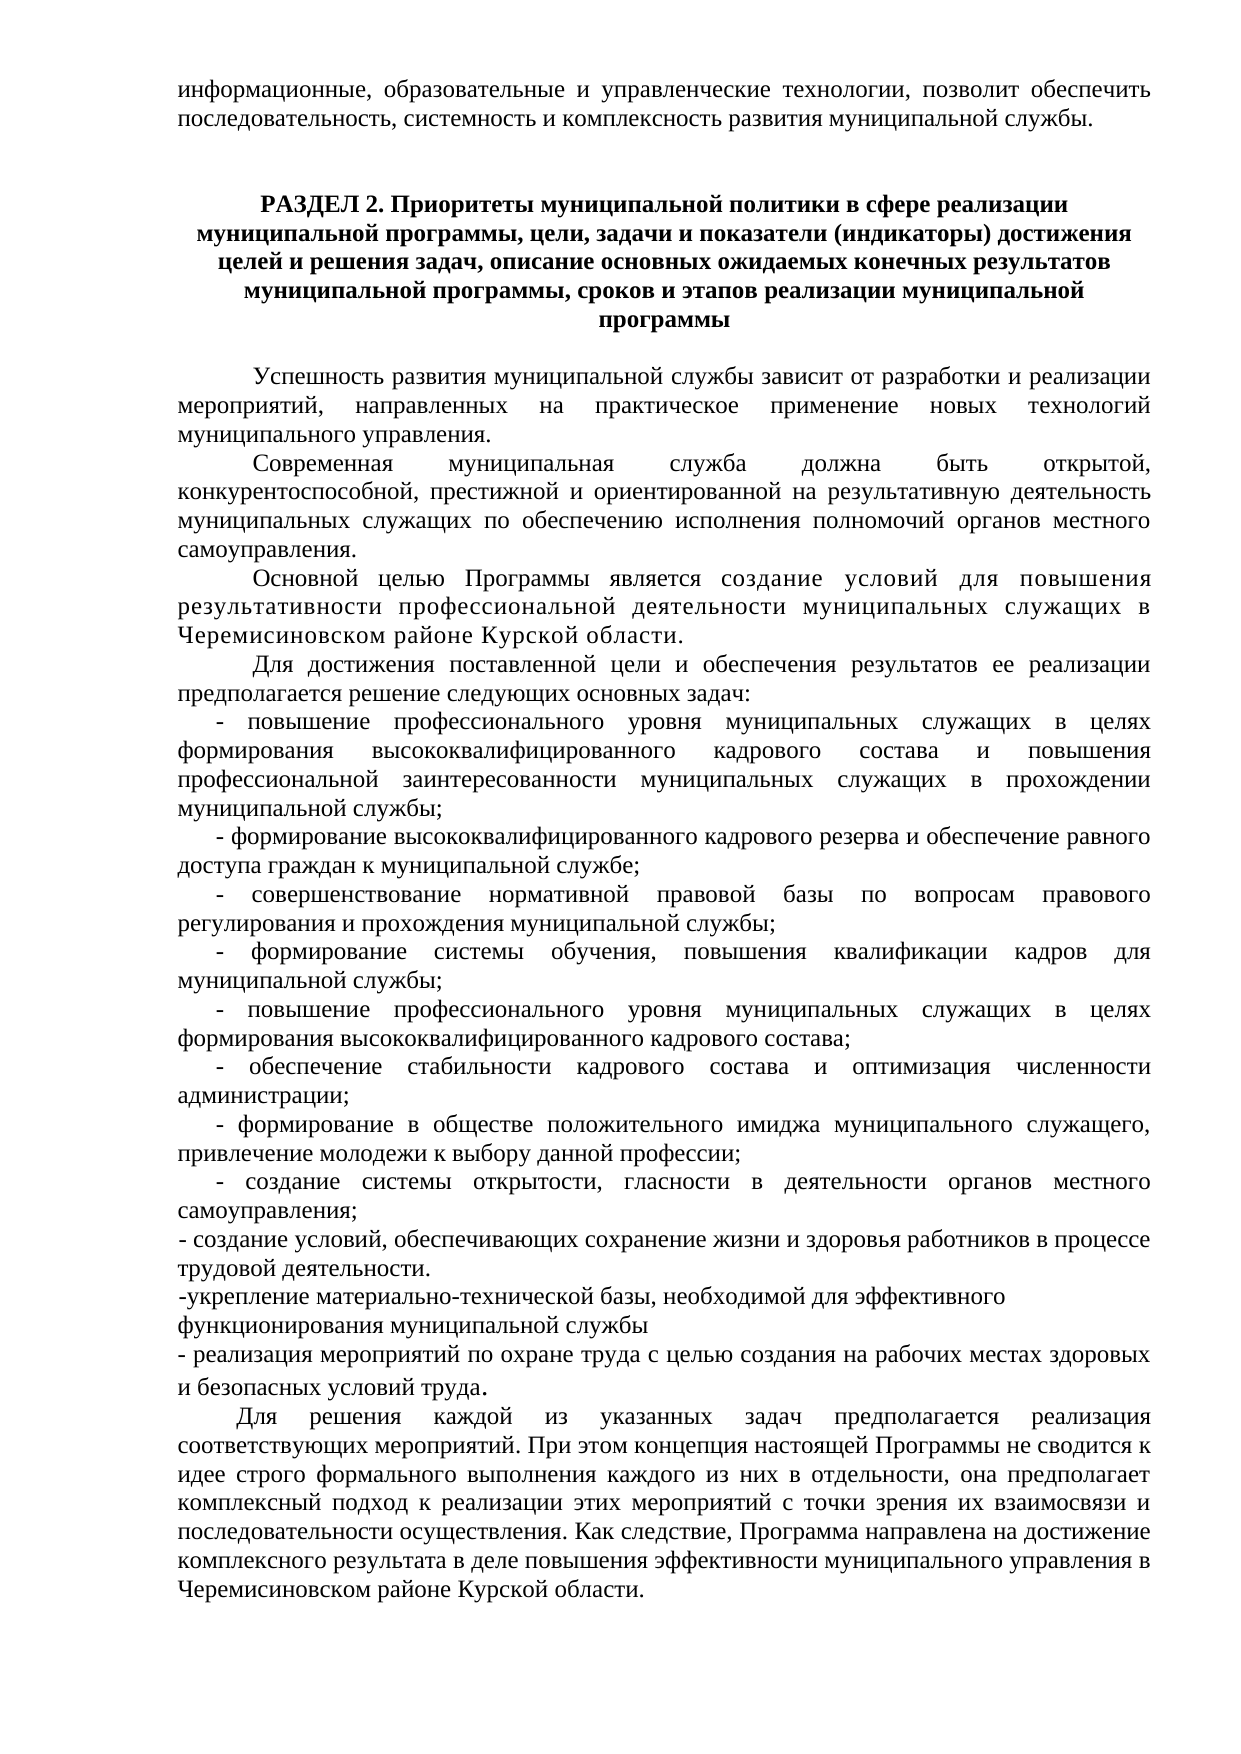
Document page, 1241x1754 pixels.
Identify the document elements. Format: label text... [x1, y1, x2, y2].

text Для достижения поставленной цели и обеспечения результатов ее реализации предполагается решение следующих основных задач: [177, 649, 1152, 706]
text - совершенствование нормативной правовой базы по вопросам правового регулирования и прохождения муниципальной службы; [177, 879, 1152, 936]
text Для решения каждой из указанных задач предполагается реализация соответствующих мероприятий. При этом концепция настоящей Программы не сводится к идее строго формального выполнения каждого из них в отдельности, она предполагает комплексный подход к реализации этих мероприятий с точки зрения их взаимосвязи и последовательности осуществления. Как следствие, Программа направлена на достижение комплексного результата в деле повышения эффективности муниципального управления в Черемисиновском районе Курской области. [177, 1401, 1152, 1602]
text - создание системы открытости, гласности в деятельности органов местного самоуправления; [177, 1166, 1152, 1224]
text - создание условий, обеспечивающих сохранение жизни и здоровья работников в процессе трудовой деятельности. [177, 1224, 1152, 1281]
text РАЗДЕЛ 2. Приоритеты муниципальной политики в сфере реализации муниципальной программы, цели, задачи и показатели (индикаторы) достижения целей и решения задач, описание основных ожидаемых конечных результатов муниципальной программы, сроков и этапов реализации муниципальной программы [177, 189, 1152, 333]
text - повышение профессионального уровня муниципальных служащих в целях формирования высококвалифицированного кадрового состава и повышения профессиональной заинтересованности муниципальных служащих в прохождении муниципальной службы; [177, 706, 1152, 821]
text - повышение профессионального уровня муниципальных служащих в целях формирования высококвалифицированного кадрового состава; [177, 994, 1152, 1051]
text Современная муниципальная служба должна быть открытой, конкурентоспособной, престижной и ориентированной на результативную деятельность муниципальных служащих по обеспечению исполнения полномочий органов местного самоуправления. [177, 448, 1152, 563]
text - формирование в обществе положительного имиджа муниципального служащего, привлечение молодежи к выбору данной профессии; [177, 1109, 1152, 1166]
text - формирование высококвалифицированного кадрового резерва и обеспечение равного доступа граждан к муниципальной службе; [177, 821, 1152, 879]
text Успешность развития муниципальной службы зависит от разработки и реализации мероприятий, направленных на практическое применение новых технологий муниципального управления. [177, 361, 1152, 448]
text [177, 74, 1152, 131]
text - реализация мероприятий по охране труда с целью создания на рабочих местах здоровых и безопасных условий труда. [177, 1339, 1152, 1401]
text - формирование системы обучения, повышения квалификации кадров для муниципальной службы; [177, 936, 1152, 994]
text Основной целью Программы является создание условий для повышения результативности профессиональной деятельности муниципальных служащих в Черемисиновском районе Курской области. [177, 563, 1152, 649]
text - обеспечение стабильности кадрового состава и оптимизация численности администрации; [177, 1051, 1152, 1109]
text -укрепление материально-технической базы, необходимой для эффективного функционирования муниципальной службы [177, 1281, 1152, 1339]
